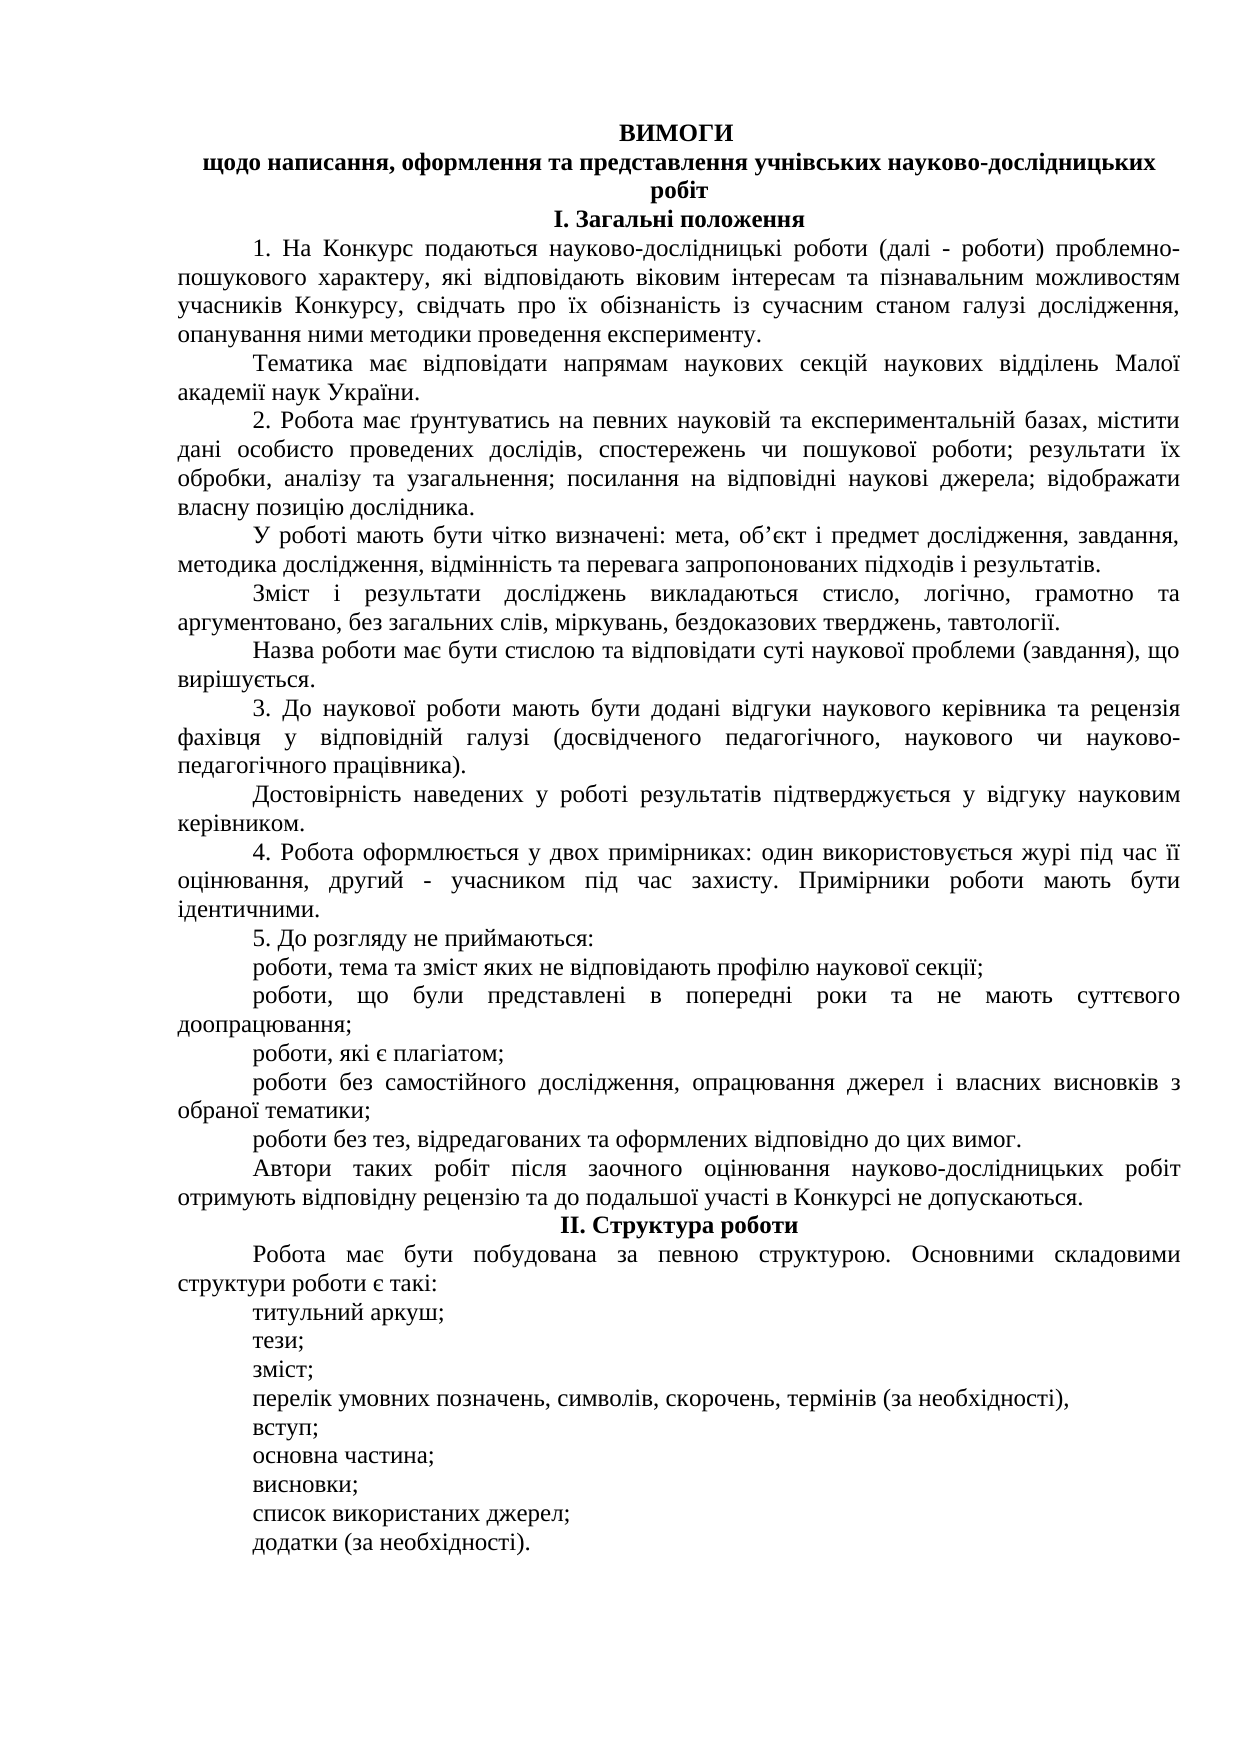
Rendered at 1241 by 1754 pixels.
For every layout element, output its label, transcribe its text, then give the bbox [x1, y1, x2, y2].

text Тематика має відповідати напрямам наукових секцій наукових відділень Малої академії наук України. [177, 348, 1181, 406]
text список використаних джерел; [177, 1498, 1181, 1527]
text титульний аркуш; [177, 1297, 1181, 1326]
text зміст; [177, 1354, 1181, 1383]
text 4. Робота оформлюється у двох примірниках: один використовується журі під час її оцінювання, другий - учасником під час захисту. Примірники роботи мають бути ідентичними. [177, 837, 1181, 923]
text роботи, які є плагіатом; [177, 1038, 1181, 1067]
text роботи без самостійного дослідження, опрацювання джерел і власних висновків з обраної тематики; [177, 1067, 1181, 1124]
text І. Загальні положення [177, 204, 1181, 233]
text висновки; [177, 1469, 1181, 1498]
text тези; [177, 1326, 1181, 1354]
text вступ; [177, 1412, 1181, 1441]
text роботи без тез, відредагованих та оформлених відповідно до цих вимог. [177, 1124, 1181, 1153]
text 5. До розгляду не приймаються: [177, 923, 1181, 952]
text ІІ. Структура роботи [177, 1211, 1181, 1239]
text 1. На Конкурс подаються науково-дослідницькі роботи (далі - роботи) проблемно-пошукового характеру, які відповідають віковим інтересам та пізнавальним можливостям учасників Конкурсу, свідчать про їх обізнаність із сучасним станом галузі дослідження, опанування ними методики проведення експерименту. [177, 233, 1181, 348]
text У роботі мають бути чітко визначені: мета, об’єкт і предмет дослідження, завдання, методика дослідження, відмінність та перевага запропонованих підходів і результатів. [177, 521, 1181, 578]
text Зміст і результати досліджень викладаються стисло, логічно, грамотно та аргументовано, без загальних слів, міркувань, бездоказових тверджень, тавтології. [177, 578, 1181, 636]
text Робота має бути побудована за певною структурою. Основними складовими структури роботи є такі: [177, 1239, 1181, 1297]
text ВИМОГИ щодо написання, оформлення та представлення учнівських науково-дослідницьких робіт [177, 118, 1181, 204]
text роботи, тема та зміст яких не відповідають профілю наукової секції; [177, 952, 1181, 981]
text Автори таких робіт після заочного оцінювання науково-дослідницьких робіт отримують відповідну рецензію та до подальшої участі в Конкурсі не допускаються. [177, 1153, 1181, 1211]
text додатки (за необхідності). [177, 1527, 1181, 1556]
text 3. До наукової роботи мають бути додані відгуки наукового керівника та рецензія фахівця у відповідній галузі (досвідченого педагогічного, наукового чи науково-педагогічного працівника). [177, 693, 1181, 779]
text Достовірність наведених у роботі результатів підтверджується у відгуку науковим керівником. [177, 779, 1181, 837]
text роботи, що були представлені в попередні роки та не мають суттєвого доопрацювання; [177, 981, 1181, 1038]
text перелік умовних позначень, символів, скорочень, термінів (за необхідності), [177, 1383, 1181, 1412]
text Назва роботи має бути стислою та відповідати суті наукової проблеми (завдання), що вирішується. [177, 636, 1181, 693]
text 2. Робота має ґрунтуватись на певних науковій та експериментальній базах, містити дані особисто проведених дослідів, спостережень чи пошукової роботи; результати їх обробки, аналізу та узагальнення; посилання на відповідні наукові джерела; відображати власну позицію дослідника. [177, 406, 1181, 521]
text основна частина; [177, 1441, 1181, 1469]
